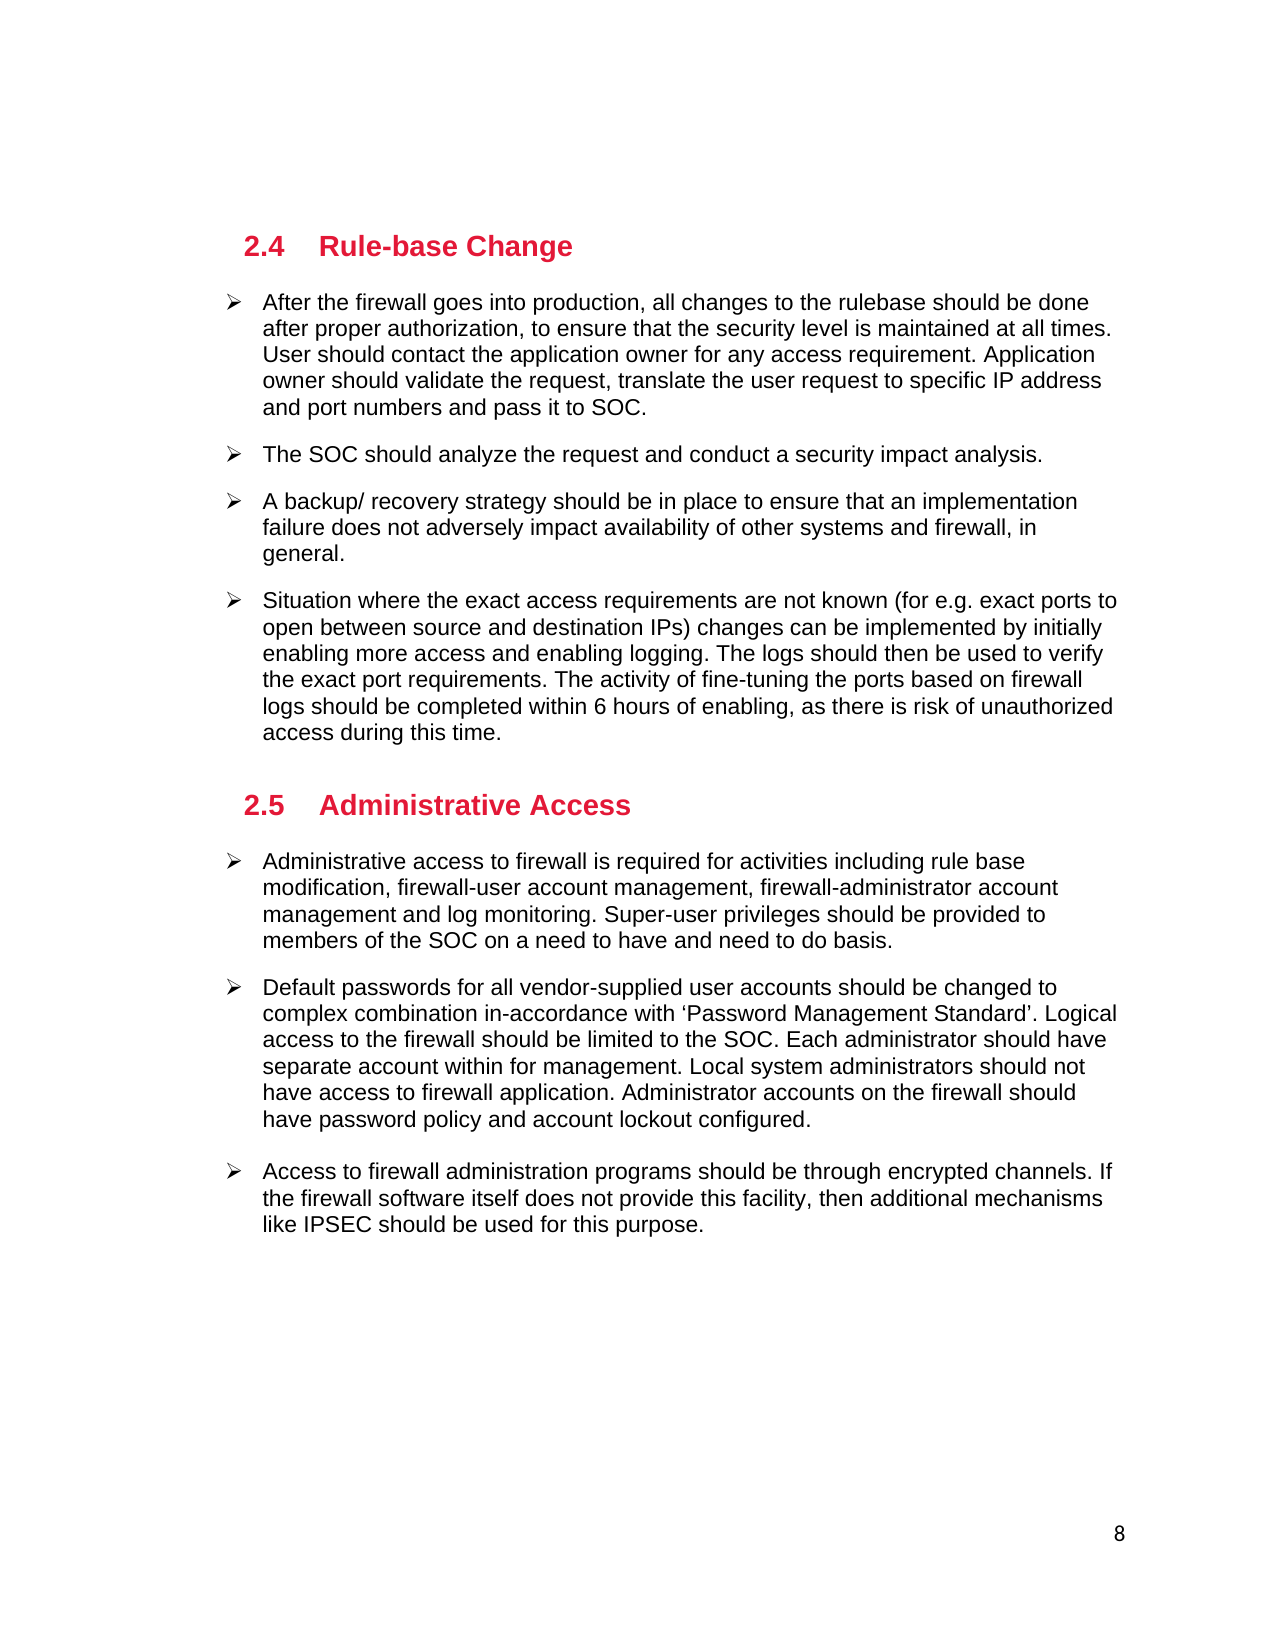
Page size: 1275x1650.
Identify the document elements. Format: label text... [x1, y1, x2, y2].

list Administrative access to firewall is required for activities including rule base modification, firewall-user account management, firewall-administrator account management and log monitoring. Super-user privileges should be provided to members of the SOC on a need to have and need to do basis. [225, 848, 1125, 953]
list A backup/ recovery strategy should be in place to ensure that an implementation failure does not adversely impact availability of other systems and firewall, in general. [225, 488, 1125, 567]
list After the firewall goes into production, all changes to the rulebase should be done after proper authorization, to ensure that the security level is maintained at all times. User should contact the application owner for any access requirement. Application owner should validate the request, translate the user request to specific IP address and port numbers and pass it to SOC. [225, 288, 1125, 420]
list Access to firewall administration programs should be through encrypted channels. If the firewall software itself does not provide this facility, then additional mechanisms like IPSEC should be used for this purpose. [225, 1158, 1125, 1237]
list The SOC should analyze the request and conduct a security impact analysis. [225, 441, 1125, 467]
subtitle Administrative Access [244, 788, 1125, 822]
list Default passwords for all vendor-supplied user accounts should be changed to complex combination in-accordance with ‘Password Management Standard’. Logical access to the firewall should be limited to the SOC. Each administrator should have separate account within for management. Local system administrators should not have access to firewall application. Administrator accounts on the firewall should have password policy and account lockout configured. [225, 974, 1125, 1132]
list Situation where the exact access requirements are not known (for e.g. exact ports to open between source and destination IPs) changes can be implemented by initially enabling more access and enabling logging. The logs should then be used to verify the exact port requirements. The activity of fine-tuning the ports based on firewall logs should be completed within 6 hours of enabling, as there is risk of unauthorized access during this time. [225, 587, 1125, 745]
subtitle Rule-base Change [244, 229, 1125, 263]
